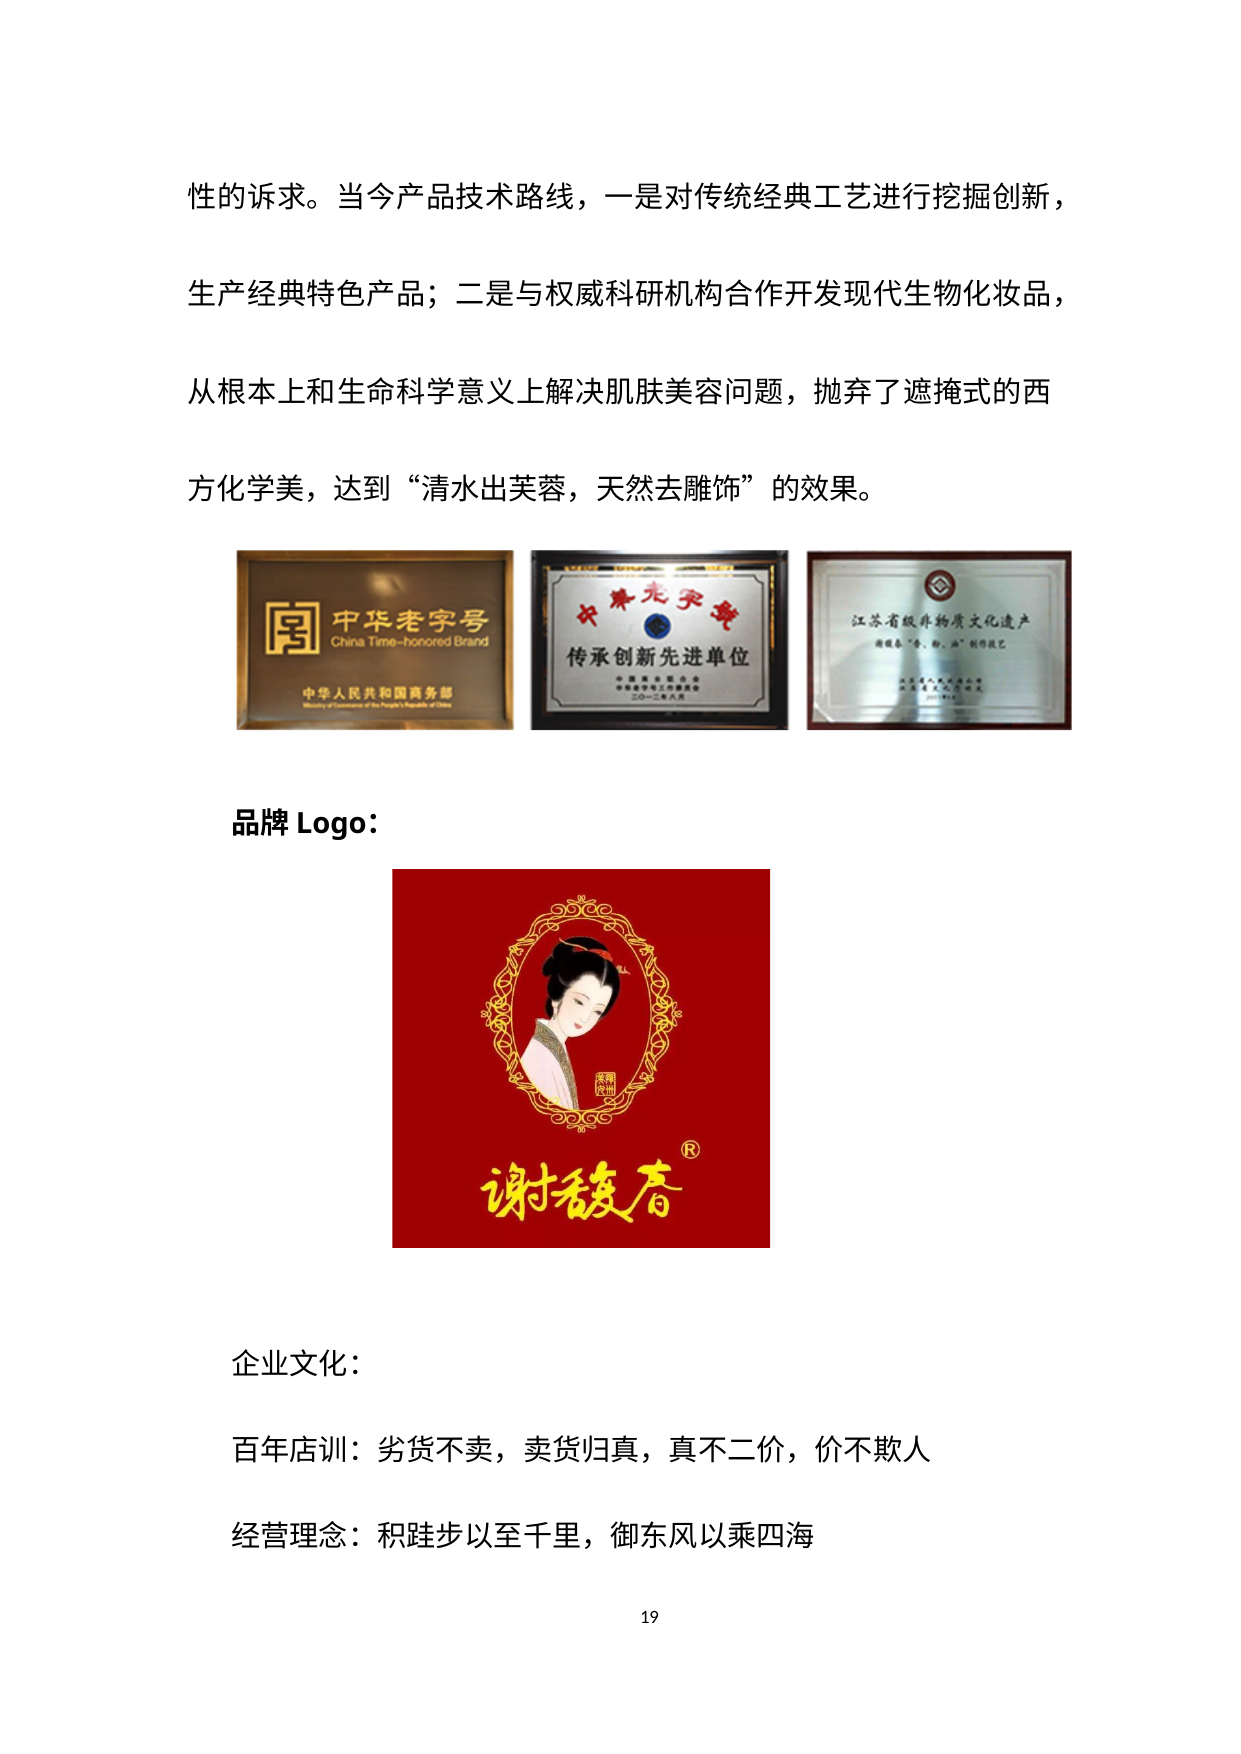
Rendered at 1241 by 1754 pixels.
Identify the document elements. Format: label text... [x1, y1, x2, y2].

text 经营理念：积跬步以至千里，御东风以乘四海 [187, 1501, 1053, 1566]
picture [231, 540, 1076, 749]
picture [392, 869, 771, 1248]
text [187, 162, 1053, 519]
text 品牌Logo： [187, 788, 1053, 853]
text 百年店训：劣货不卖，卖货归真，真不二价，价不欺人 [187, 1415, 1053, 1480]
